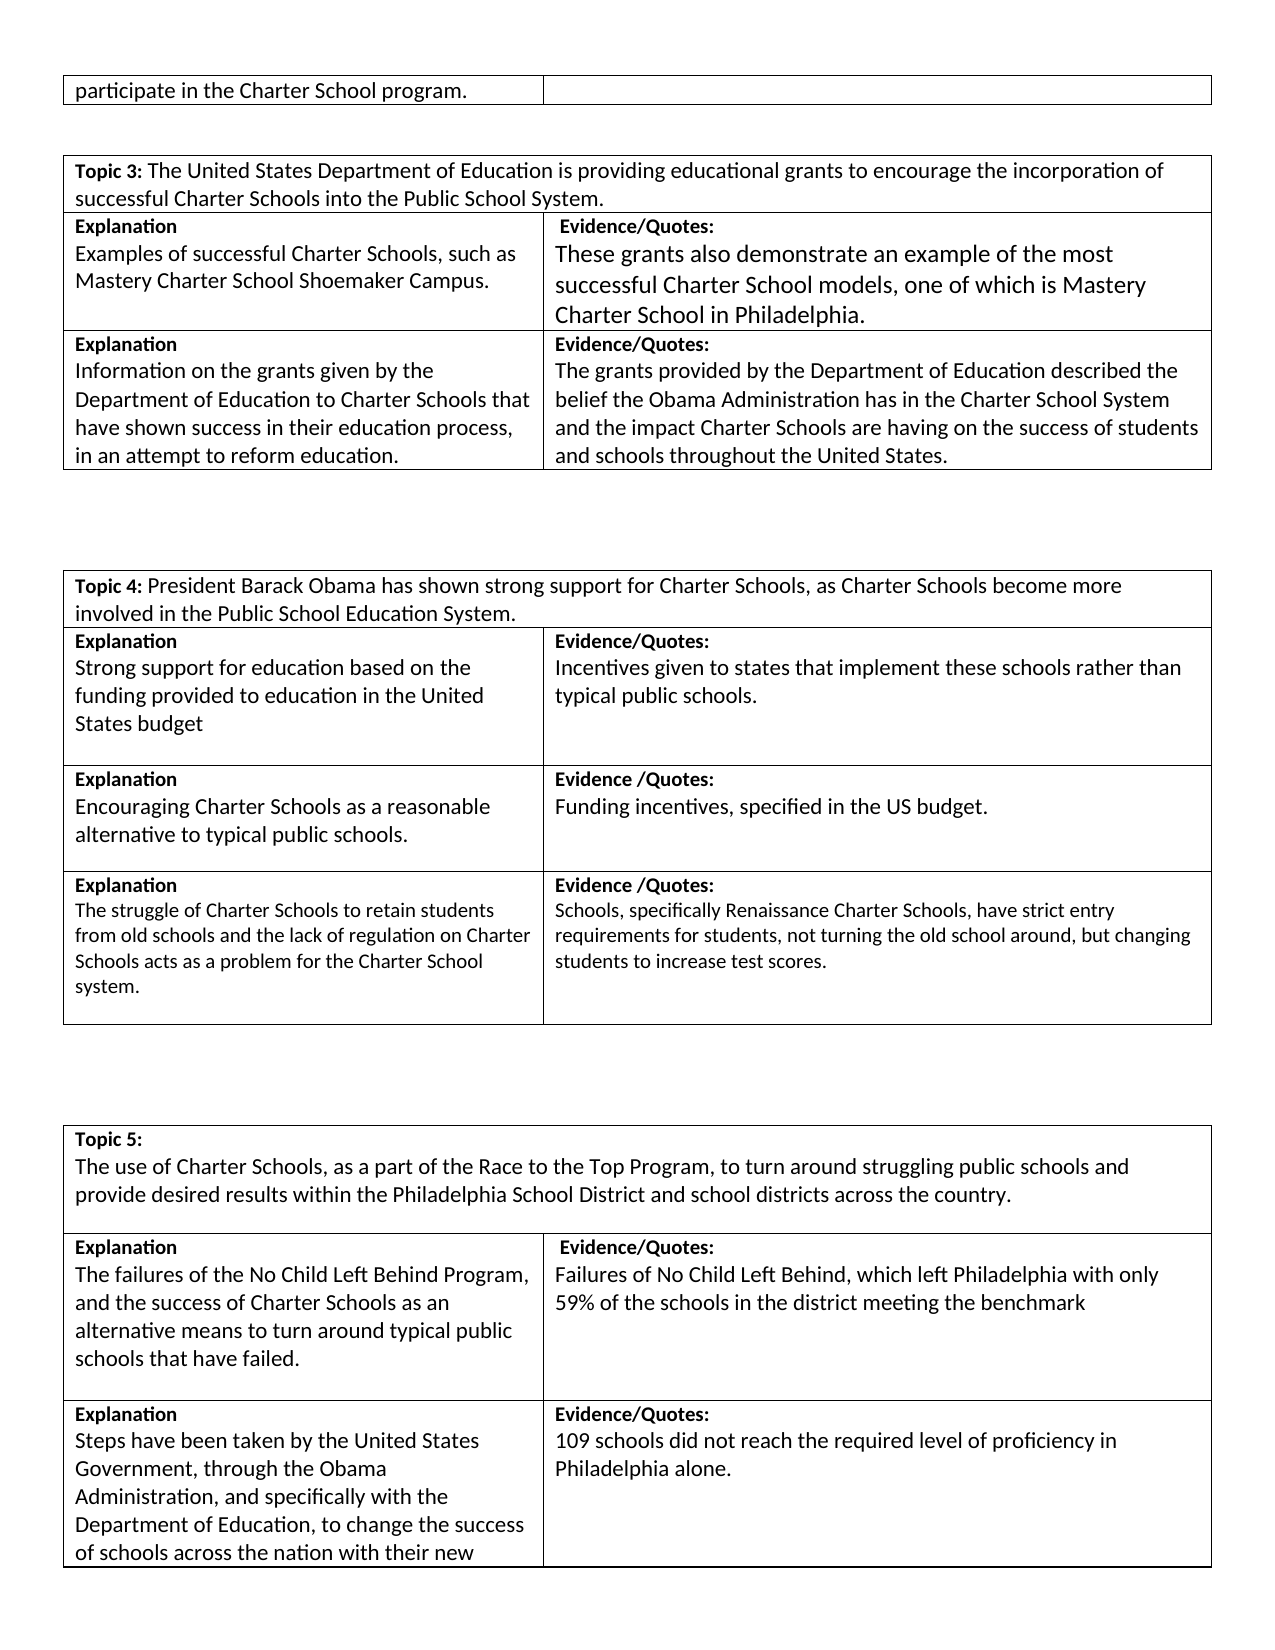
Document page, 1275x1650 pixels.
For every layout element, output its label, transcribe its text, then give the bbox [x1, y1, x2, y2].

table_cell Evidence /Quotes: Schools, specifically Renaissance Charter Schools, have strict entry requirements for students, not turning the old school around, but changing students to increase test scores. [544, 872, 1211, 1024]
table_cell Evidence/Quotes: These grants also demonstrate an example of the most successful Charter School models, one of which is Mastery Charter School in Philadelphia. [544, 213, 1211, 330]
table_cell Explanation Examples of successful Charter Schools, such as Mastery Charter School Shoemaker Campus. [64, 213, 543, 330]
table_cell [544, 76, 1211, 104]
table_header Topic 5: The use of Charter Schools, as a part of the Race to the Top Program, to turn around struggling public schools and provide desired results within the Philadelphia School District and school districts across the country. [64, 1126, 1211, 1233]
table_cell Explanation Strong support for education based on the funding provided to education in the United States budget [64, 628, 543, 765]
table_cell Explanation Information on the grants given by the Department of Education to Charter Schools that have shown success in their education process, in an attempt to reform education. [64, 331, 543, 469]
table_cell Explanation Encouraging Charter Schools as a reasonable alternative to typical public schools. [64, 766, 543, 871]
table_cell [64, 76, 543, 104]
table_cell Explanation The struggle of Charter Schools to retain students from old schools and the lack of regulation on Charter Schools acts as a problem for the Charter School system. [64, 872, 543, 1024]
table_cell Evidence/Quotes: Incentives given to states that implement these schools rather than typical public schools. [544, 628, 1211, 765]
table_header Topic 3: The United States Department of Education is providing educational grants to encourage the incorporation of successful Charter Schools into the Public School System. [64, 156, 1211, 212]
table_cell Evidence /Quotes: Funding incentives, specified in the US budget. [544, 766, 1211, 871]
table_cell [64, 1401, 543, 1566]
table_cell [544, 1401, 1211, 1566]
table_cell Evidence/Quotes: The grants provided by the Department of Education described the belief the Obama Administration has in the Charter School System and the impact Charter Schools are having on the success of students and schools throughout the United States. [544, 331, 1211, 469]
table_cell Explanation The failures of the No Child Left Behind Program, and the success of Charter Schools as an alternative means to turn around typical public schools that have failed. [64, 1234, 543, 1400]
table_cell Evidence/Quotes: Failures of No Child Left Behind, which left Philadelphia with only 59% of the schools in the district meeting the benchmark [544, 1234, 1211, 1400]
table_header Topic 4: President Barack Obama has shown strong support for Charter Schools, as Charter Schools become more involved in the Public School Education System. [64, 571, 1211, 627]
